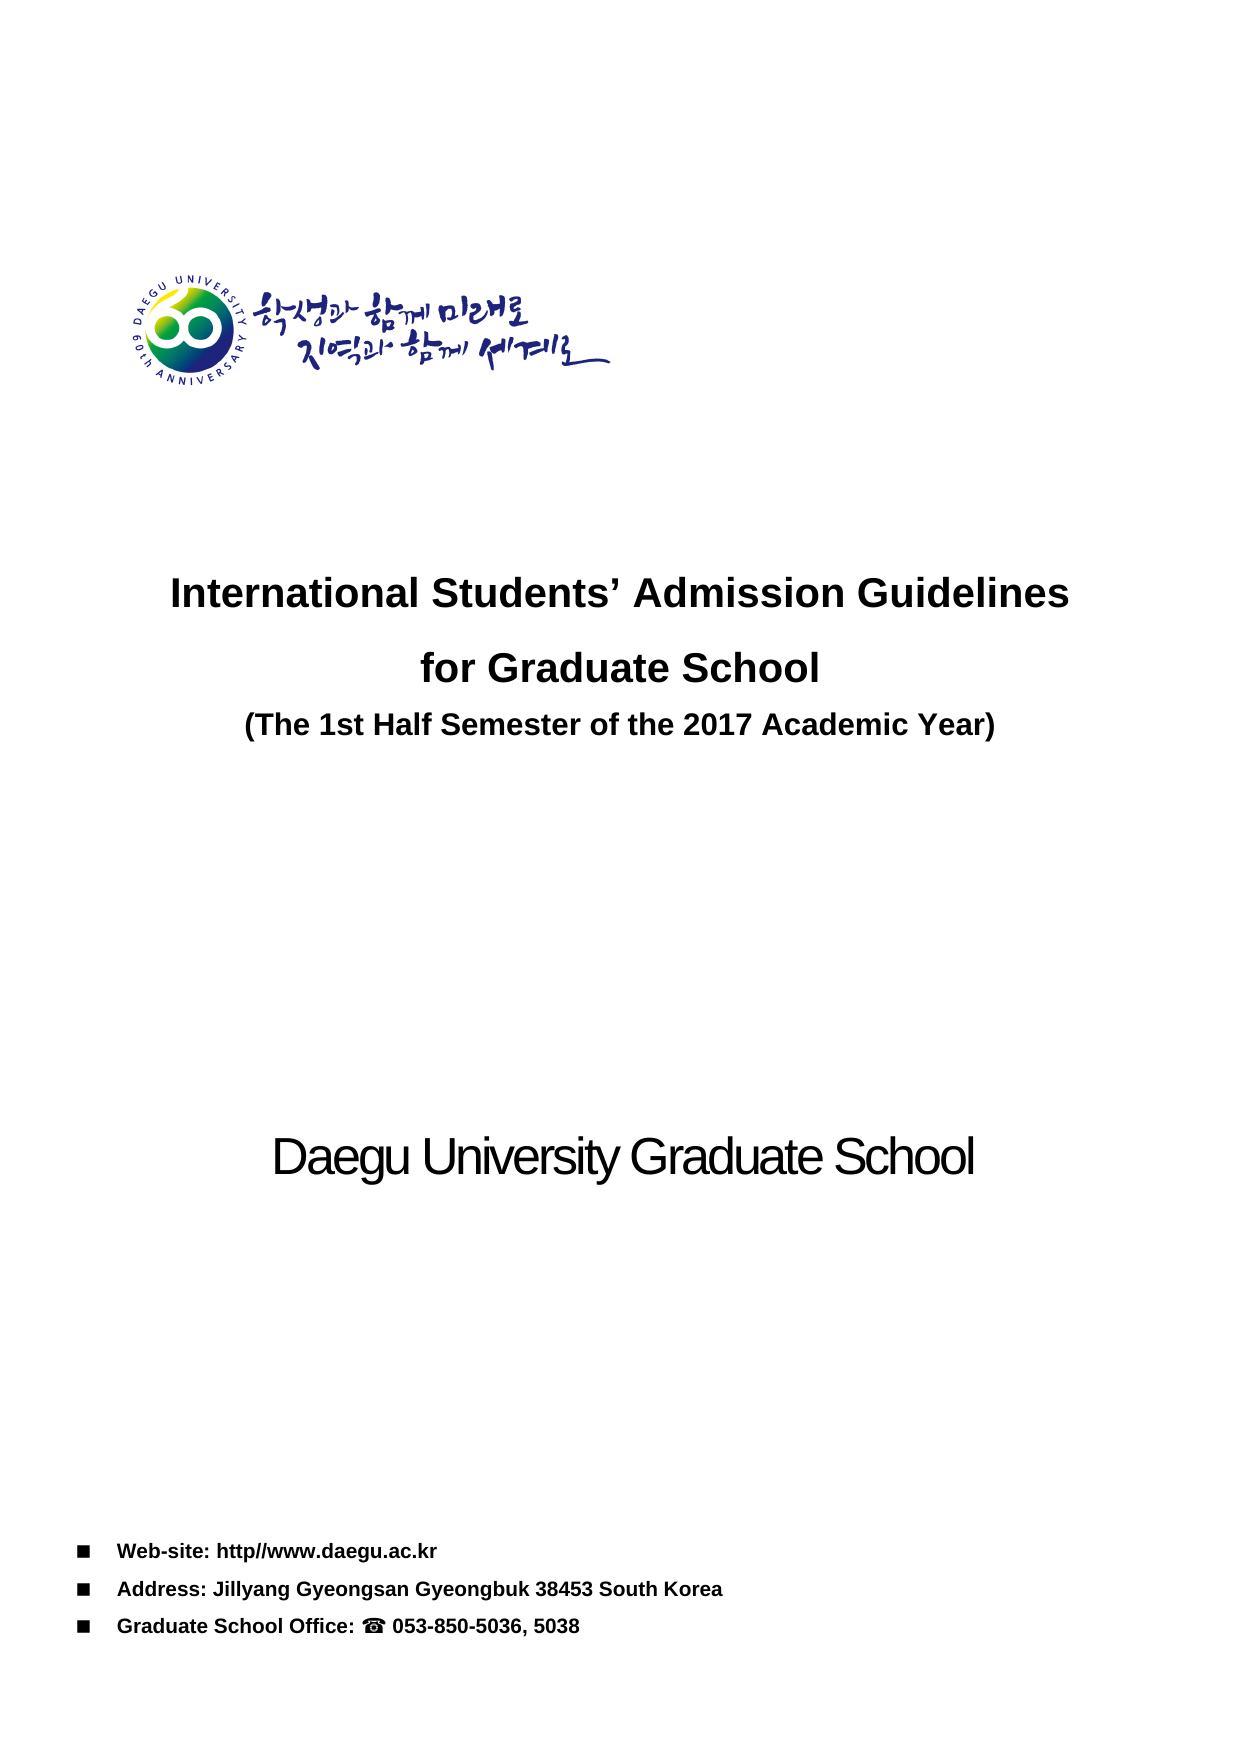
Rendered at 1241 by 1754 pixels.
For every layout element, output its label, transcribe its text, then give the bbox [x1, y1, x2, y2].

picture [129, 268, 632, 390]
text International Students’ Admission Guidelines [75, 555, 1165, 630]
text Daegu University Graduate School [75, 1118, 1165, 1193]
list Address: Jillyang Gyeongsan Gyeongbuk 38453 South Korea [75, 1568, 1165, 1605]
list Graduate School Office: ☎ 053-850-5036, 5038 [75, 1605, 1165, 1643]
list Web-site: http//www.daegu.ac.kr [75, 1530, 1165, 1568]
text for Graduate School [75, 630, 1165, 705]
text (The 1st Half Semester of the 2017 Academic Year) [75, 705, 1165, 743]
